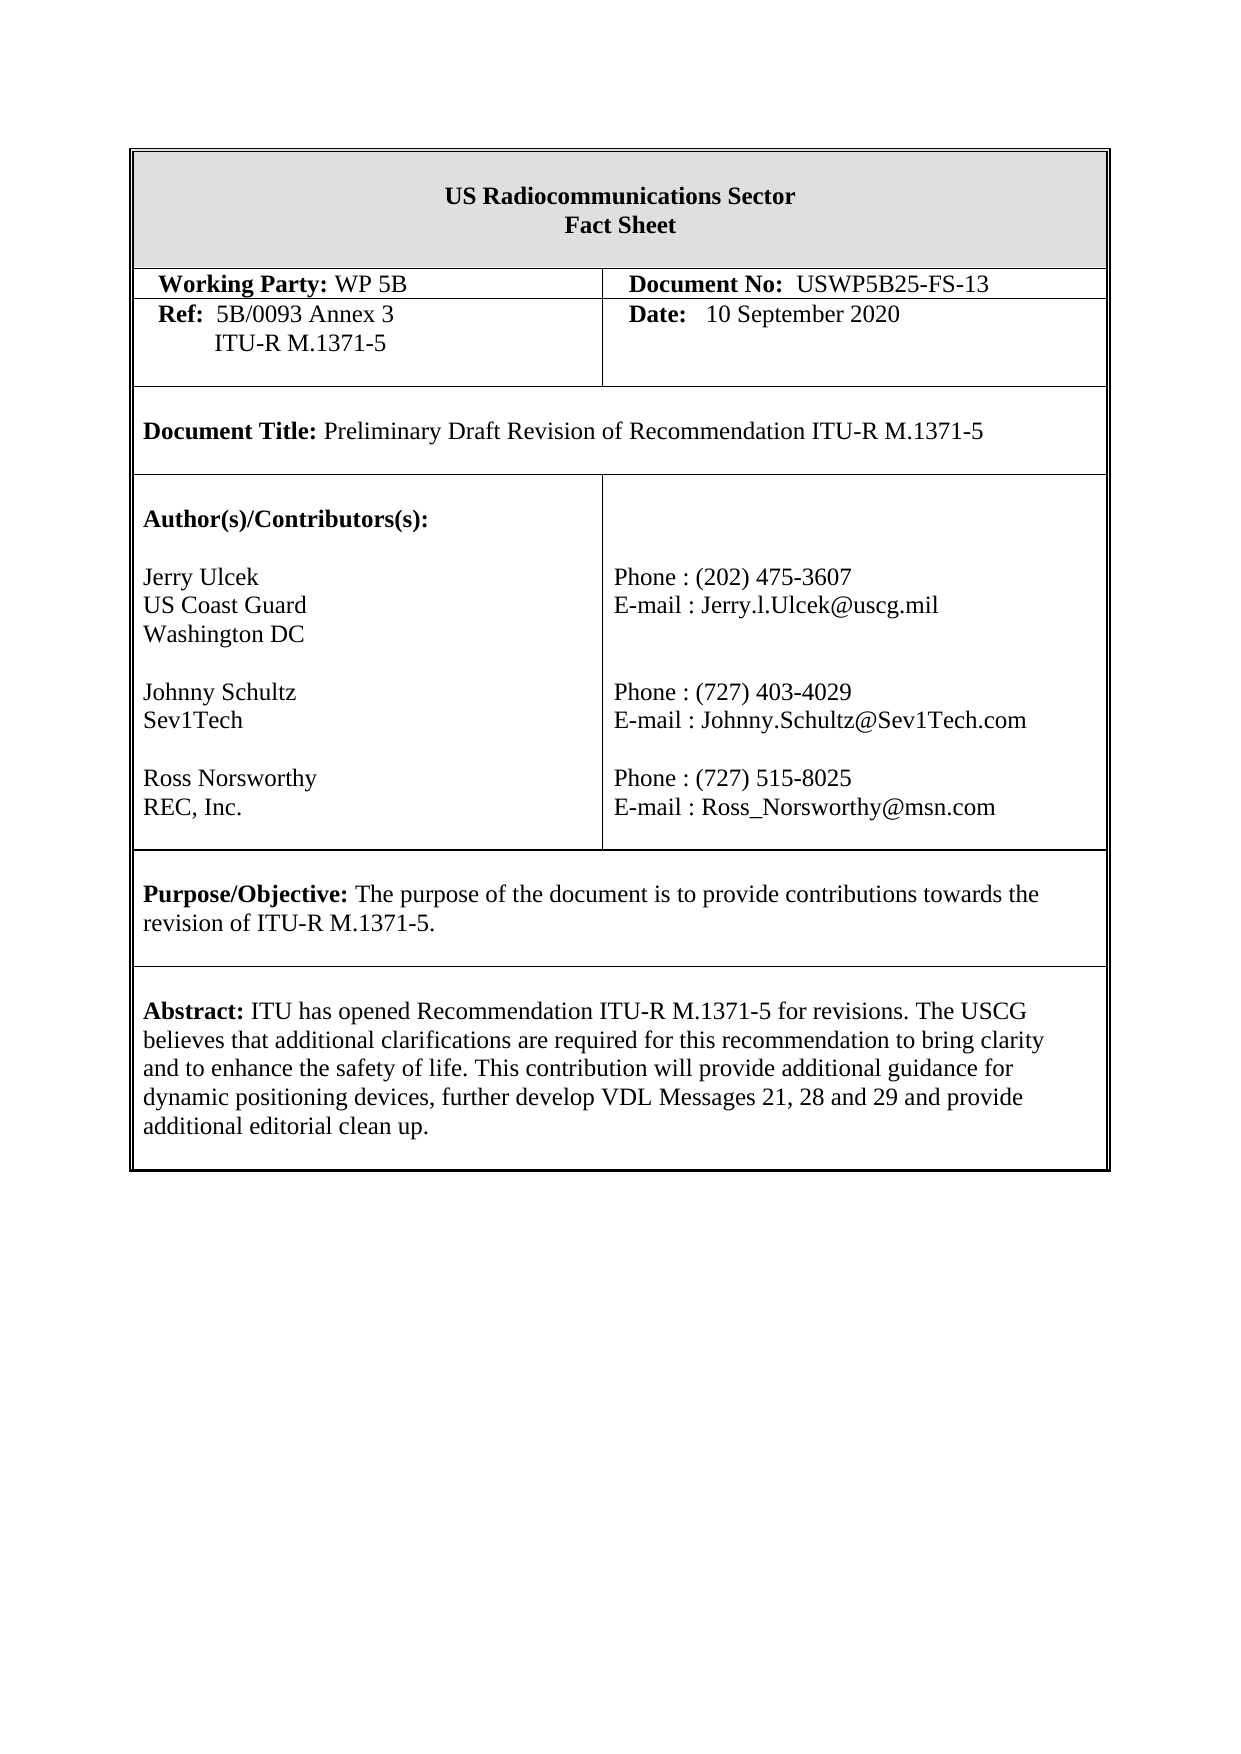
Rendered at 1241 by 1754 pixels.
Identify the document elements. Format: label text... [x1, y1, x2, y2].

table_cell Phone : (202) 475-3607 E-mail : Jerry.l.Ulcek@uscg.mil Phone : (727) 403-4029 E-mail : Johnny.Schultz@Sev1Tech.com Phone : (727) 515-8025 E-mail : Ross_Norsworthy@msn.com [603, 475, 1106, 849]
table_cell Document Title: Preliminary Draft Revision of Recommendation ITU-R M.1371-5 [134, 387, 1106, 474]
table_cell Working Party: WP 5B [134, 269, 602, 298]
table_cell Ref: 5B/0093 Annex 3 ITU-R M.1371-5 [134, 299, 602, 386]
table_header US Radiocommunications Sector Fact Sheet [134, 152, 1106, 267]
table_cell Abstract: ITU has opened Recommendation ITU-R M.1371-5 for revisions. The USCG believes that additional clarifications are required for this recommendation to bring clarity and to enhance the safety of life. This contribution will provide additional guidance for dynamic positioning devices, further develop VDL Messages 21, 28 and 29 and provide additional editorial clean up. [134, 967, 1106, 1168]
table_cell Date: 10 September 2020 [603, 299, 1106, 386]
table_cell Author(s)/Contributors(s): Jerry Ulcek US Coast Guard Washington DC Johnny Schultz Sev1Tech Ross Norsworthy REC, Inc. [134, 475, 602, 849]
table_cell Document No: USWP5B25-FS-13 [603, 269, 1106, 298]
table_cell Purpose/Objective: The purpose of the document is to provide contributions towards the revision of ITU-R M.1371-5. [134, 851, 1106, 966]
